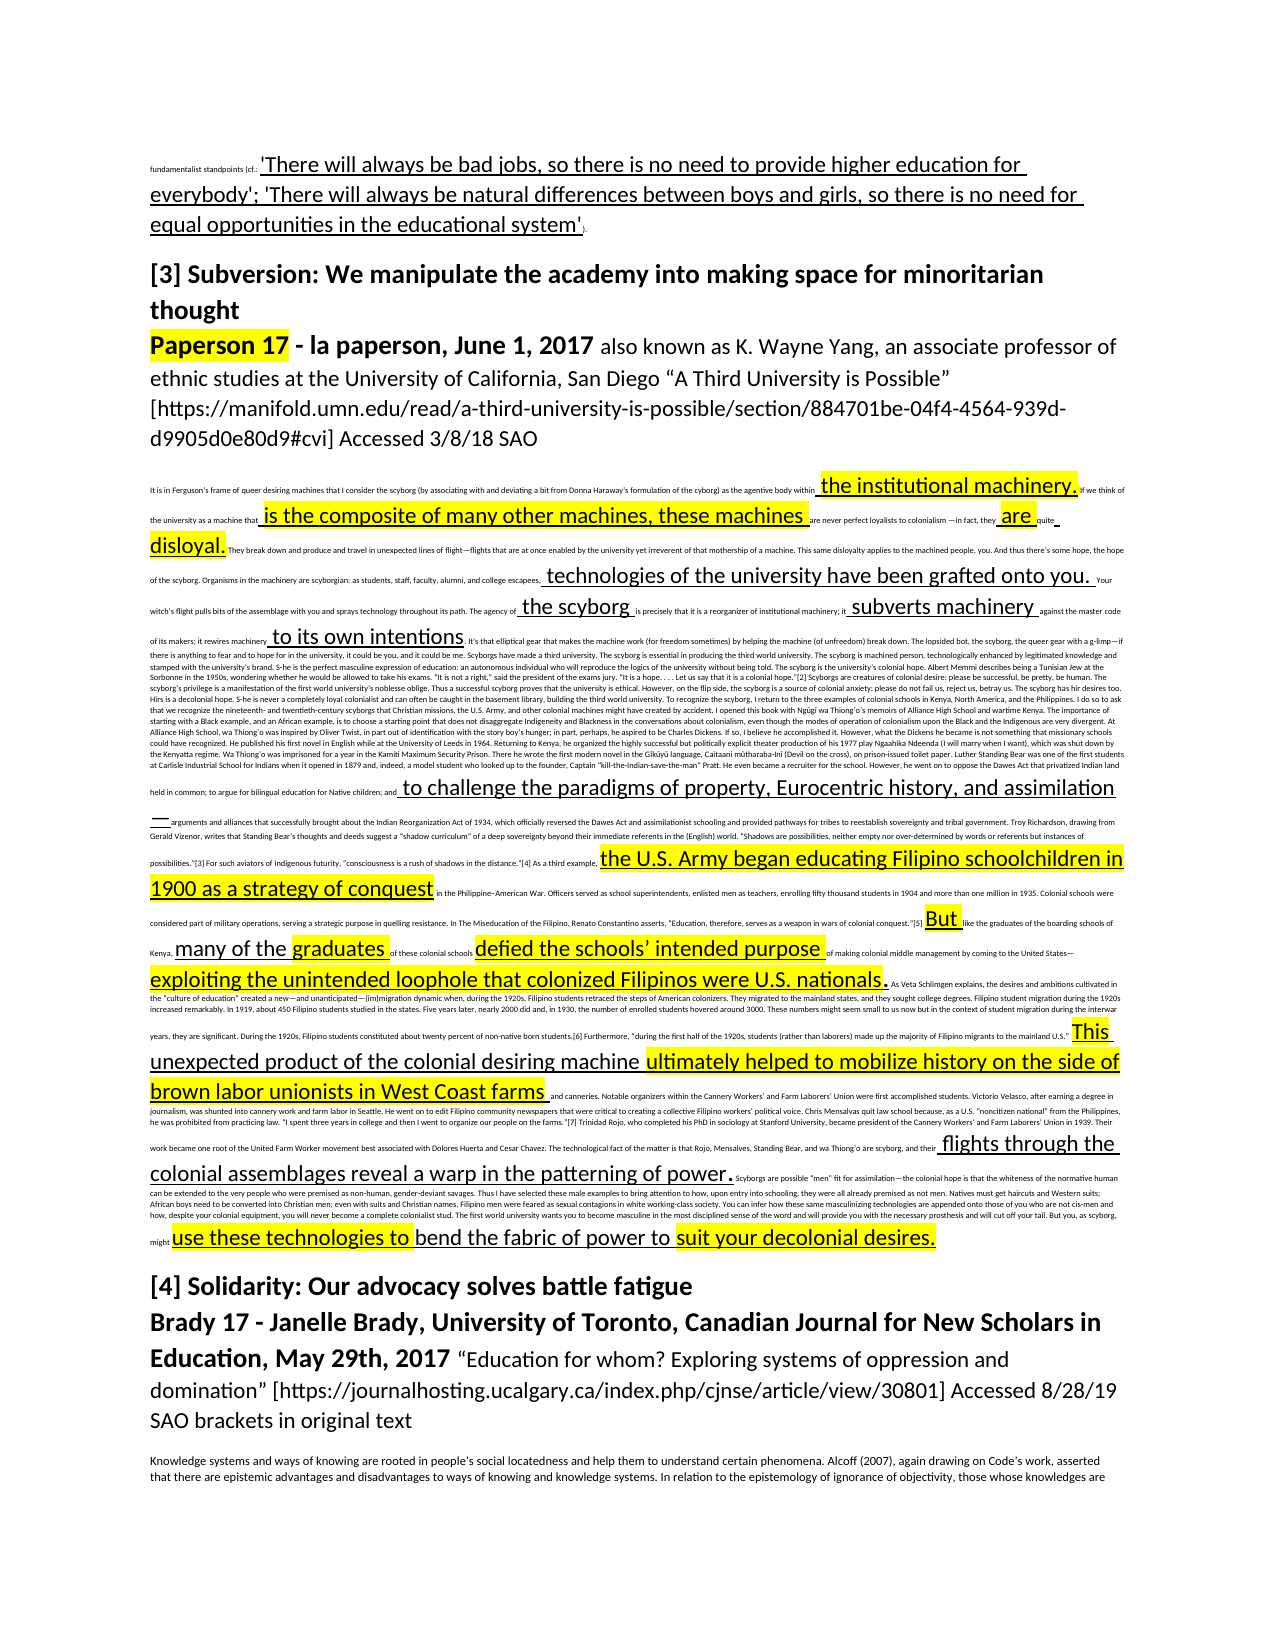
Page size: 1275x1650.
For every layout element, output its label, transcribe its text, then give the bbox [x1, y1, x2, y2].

subtitle [3] Subversion: We manipulate the academy into making space for minoritarian thought [150, 257, 1125, 326]
text Brady 17 - Janelle Brady, University of Toronto, Canadian Journal for New Scholars in Education, May 29th, 2017 “Education for whom? Exploring systems of oppression and domination” [https://journalhosting.ucalgary.ca/index.php/cjnse/article/view/30801] Accessed 8/28/19 SAO brackets in original text [150, 1305, 1125, 1434]
text Paperson 17 - la paperson, June 1, 2017 also known as K. Wayne Yang, an associate professor of ethnic studies at the University of California, San Diego “A Third University is Possible” [https://manifold.umn.edu/read/a-third-university-is-possible/section/884701be-04f4-4564-939d-d9905d0e80d9#cvi] Accessed 3/8/18 SAO [150, 328, 1125, 452]
text It is in Ferguson’s frame of queer desiring machines that I consider the scyborg (by associating with and deviating a bit from Donna Haraway’s formulation of the cyborg) as the agentive body within the institutional machinery. If we think of the university as a machine that is the composite of many other machines, these machines are never perfect loyalists to colonialism —in fact, they are quite disloyal. They break down and produce and travel in unexpected lines of flight—flights that are at once enabled by the university yet irreverent of that mothership of a machine. This same disloyalty applies to the machined people, you. And thus there’s some hope, the hope of the scyborg. Organisms in the machinery are scyborgian: as students, staff, faculty, alumni, and college escapees, technologies of the university have been grafted onto you. Your witch’s flight pulls bits of the assemblage with you and sprays technology throughout its path. The agency of the scyborg is precisely that it is a reorganizer of institutional machinery; it subverts machinery against the master code of its makers; it rewires machinery to its own intentions. It’s that elliptical gear that makes the machine work (for freedom sometimes) by helping the machine (of unfreedom) break down. The lopsided bot, the scyborg, the queer gear with a g-limp—if there is anything to fear and to hope for in the university, it could be you, and it could be me. Scyborgs have made a third university. The scyborg is essential in producing the third world university. The scyborg is machined person, technologically enhanced by legitimated knowledge and stamped with the university’s brand. S-he is the perfect masculine expression of education: an autonomous individual who will reproduce the logics of the university without being told. The scyborg is the university’s colonial hope. Albert Memmi describes being a Tunisian Jew at the Sorbonne in the 1950s, wondering whether he would be allowed to take his exams. “It is not a right,” said the president of the exams jury. “It is a hope. . . . Let us say that it is a colonial hope.”[2] Scyborgs are creatures of colonial desire: please be successful, be pretty, be human. The scyborg’s privilege is a manifestation of the first world university’s noblesse oblige. Thus a successful scyborg proves that the university is ethical. However, on the flip side, the scyborg is a source of colonial anxiety: please do not fail us, reject us, betray us. The scyborg has hir desires too. Hirs is a decolonial hope. S-he is never a completely loyal colonialist and can often be caught in the basement library, building the third world university. To recognize the scyborg, I return to the three examples of colonial schools in Kenya, North America, and the Philippines. I do so to ask that we recognize the nineteenth- and twentieth-century scyborgs that Christian missions, the U.S. Army, and other colonial machines might have created by accident. I opened this book with Ngũgĩ wa Thiong’o’s memoirs of Alliance High School and wartime Kenya. The importance of starting with a Black example, and an African example, is to choose a starting point that does not disaggregate Indigeneity and Blackness in the conversations about colonialism, even though the modes of operation of colonialism upon the Black and the Indigenous are very divergent. At Alliance High School, wa Thiong’o was inspired by Oliver Twist, in part out of identification with the story boy’s hunger; in part, perhaps, he aspired to be Charles Dickens. If so, I believe he accomplished it. However, what the Dickens he became is not something that missionary schools could have recognized. He published his first novel in English while at the University of Leeds in 1964. Returning to Kenya, he organized the highly successful but politically explicit theater production of his 1977 play Ngaahika Ndeenda (I will marry when I want), which was shut down by the Kenyatta regime. Wa Thiong’o was imprisoned for a year in the Kamiti Maximum Security Prison. There he wrote the first modern novel in the Gĩkũyũ language, Caitaani mũtharaba-Inĩ (Devil on the cross), on prison-issued toilet paper. Luther Standing Bear was one of the first students at Carlisle Industrial School for Indians when it opened in 1879 and, indeed, a model student who looked up to the founder, Captain “kill-the-Indian-save-the-man” Pratt. He even became a recruiter for the school. However, he went on to oppose the Dawes Act that privatized Indian land held in common; to argue for bilingual education for Native children; and to challenge the paradigms of property, Eurocentric history, and assimilation—arguments and alliances that successfully brought about the Indian Reorganization Act of 1934, which officially reversed the Dawes Act and assimilationist schooling and provided pathways for tribes to reestablish sovereignty and tribal government. Troy Richardson, drawing from Gerald Vizenor, writes that Standing Bear’s thoughts and deeds suggest a “shadow curriculum” of a deep sovereignty beyond their immediate referents in the (English) world. “Shadows are possibilities, neither empty nor over-determined by words or referents but instances of possibilities.”[3] For such aviators of Indigenous futurity, “consciousness is a rush of shadows in the distance.”[4] As a third example, the U.S. Army began educating Filipino schoolchildren in 1900 as a strategy of conquest in the Philippine–American War. Officers served as school superintendents, enlisted men as teachers, enrolling fifty thousand students in 1904 and more than one million in 1935. Colonial schools were considered part of military operations, serving a strategic purpose in quelling resistance. In The Miseducation of the Filipino, Renato Constantino asserts, “Education, therefore, serves as a weapon in wars of colonial conquest.”[5] But like the graduates of the boarding schools of Kenya, many of the graduates of these colonial schools defied the schools’ intended purpose of making colonial middle management by coming to the United States— exploiting the unintended loophole that colonized Filipinos were U.S. nationals. As Veta Schlimgen explains, the desires and ambitions cultivated in the “culture of education” created a new—and unanticipated—(im)migration dynamic when, during the 1920s, Filipino students retraced the steps of American colonizers. They migrated to the mainland states, and they sought college degrees. Filipino student migration during the 1920s increased remarkably. In 1919, about 450 Filipino students studied in the states. Five years later, nearly 2000 did and, in 1930, the number of enrolled students hovered around 3000. These numbers might seem small to us now but in the context of student migration during the interwar years, they are significant. During the 1920s, Filipino students constituted about twenty percent of non-native born students.[6] Furthermore, “during the first half of the 1920s, students (rather than laborers) made up the majority of Filipino migrants to the mainland U.S.” This unexpected product of the colonial desiring machine ultimately helped to mobilize history on the side of brown labor unionists in West Coast farms and canneries. Notable organizers within the Cannery Workers’ and Farm Laborers’ Union were first accomplished students. Victorio Velasco, after earning a degree in journalism, was shunted into cannery work and farm labor in Seattle. He went on to edit Filipino community newspapers that were critical to creating a collective Filipino workers’ political voice. Chris Mensalvas quit law school because, as a U.S. “noncitizen national” from the Philippines, he was prohibited from practicing law. “I spent three years in college and then I went to organize our people on the farms.”[7] Trinidad Rojo, who completed his PhD in sociology at Stanford University, became president of the Cannery Workers’ and Farm Laborers’ Union in 1939. Their work became one root of the United Farm Worker movement best associated with Dolores Huerta and Cesar Chavez. The technological fact of the matter is that Rojo, Mensalves, Standing Bear, and wa Thiong’o are scyborg, and their flights through the colonial assemblages reveal a warp in the patterning of power. Scyborgs are possible “men” fit for assimilation—the colonial hope is that the whiteness of the normative human can be extended to the very people who were premised as non-human, gender-deviant savages. Thus I have selected these male examples to bring attention to how, upon entry into schooling, they were all already premised as not men. Natives must get haircuts and Western suits; African boys need to be converted into Christian men; even with suits and Christian names, Filipino men were feared as sexual contagions in white working-class society. You can infer how these same masculinizing technologies are appended onto those of you who are not cis-men and how, despite your colonial equipment, you will never become a complete colonialist stud. The first world university wants you to become masculine in the most disciplined sense of the word and will provide you with the necessary prosthesis and will cut off your tail. But you, as scyborg, might use these technologies to bend the fabric of power to suit your decolonial desires. [150, 471, 1125, 1251]
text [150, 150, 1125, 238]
subtitle [4] Solidarity: Our advocacy solves battle fatigue [150, 1269, 1125, 1302]
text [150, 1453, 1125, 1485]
